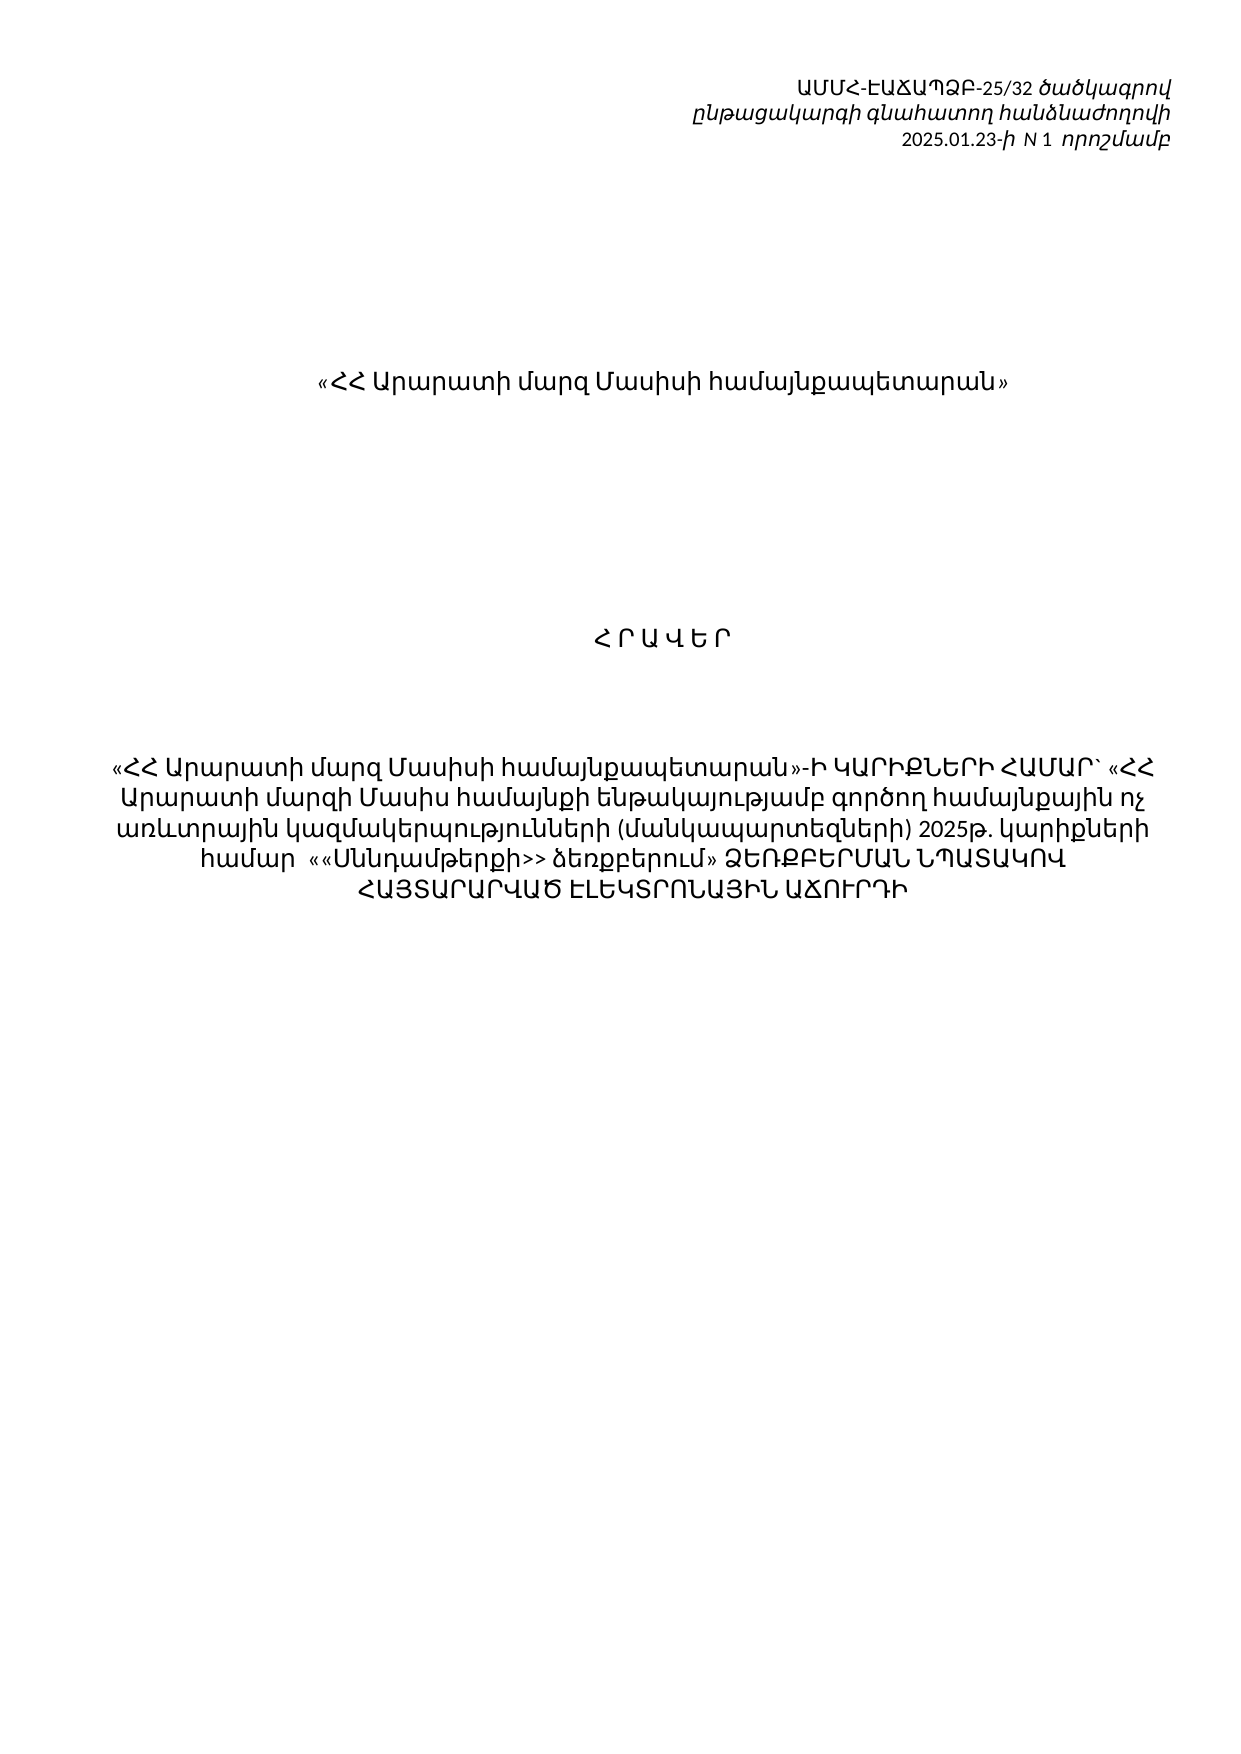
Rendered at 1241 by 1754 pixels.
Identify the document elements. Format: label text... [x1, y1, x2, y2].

text « ՀՀ Արարատի մարզ Մասիսի համայնքապետարան» [94, 366, 1172, 397]
text ընթացակարգի գնահատող հանձնաժողովի [94, 100, 1171, 126]
text ԱՄՄՀ-ԷԱՃԱՊՁԲ-25/32 ծածկագրով [94, 75, 1171, 100]
text «ՀՀ Արարատի մարզ Մասիսի համայնքապետարան»-Ի ԿԱՐԻՔՆԵՐԻ ՀԱՄԱՐ` «ՀՀ Արարատի մարզի Մասիս համայնքի ենթակայությամբ գործող համայնքային ոչ առևտրային կազմակերպությունների (մանկապարտեզների) 2025թ. կարիքների համար ««Սննդամթերքի>> ձեռքբերում» ՁԵՌՔԲԵՐՄԱՆ ՆՊԱՏԱԿՈՎ ՀԱՅՏԱՐԱՐՎԱԾ ԷԼԵԿՏՐՈՆԱՅԻՆ ԱՃՈՒՐԴԻ [94, 752, 1172, 904]
text Հ Ր Ա Վ Ե Ր [94, 623, 1172, 653]
text 2025.01.23 -ի N 1 որոշմամբ [94, 126, 1171, 151]
